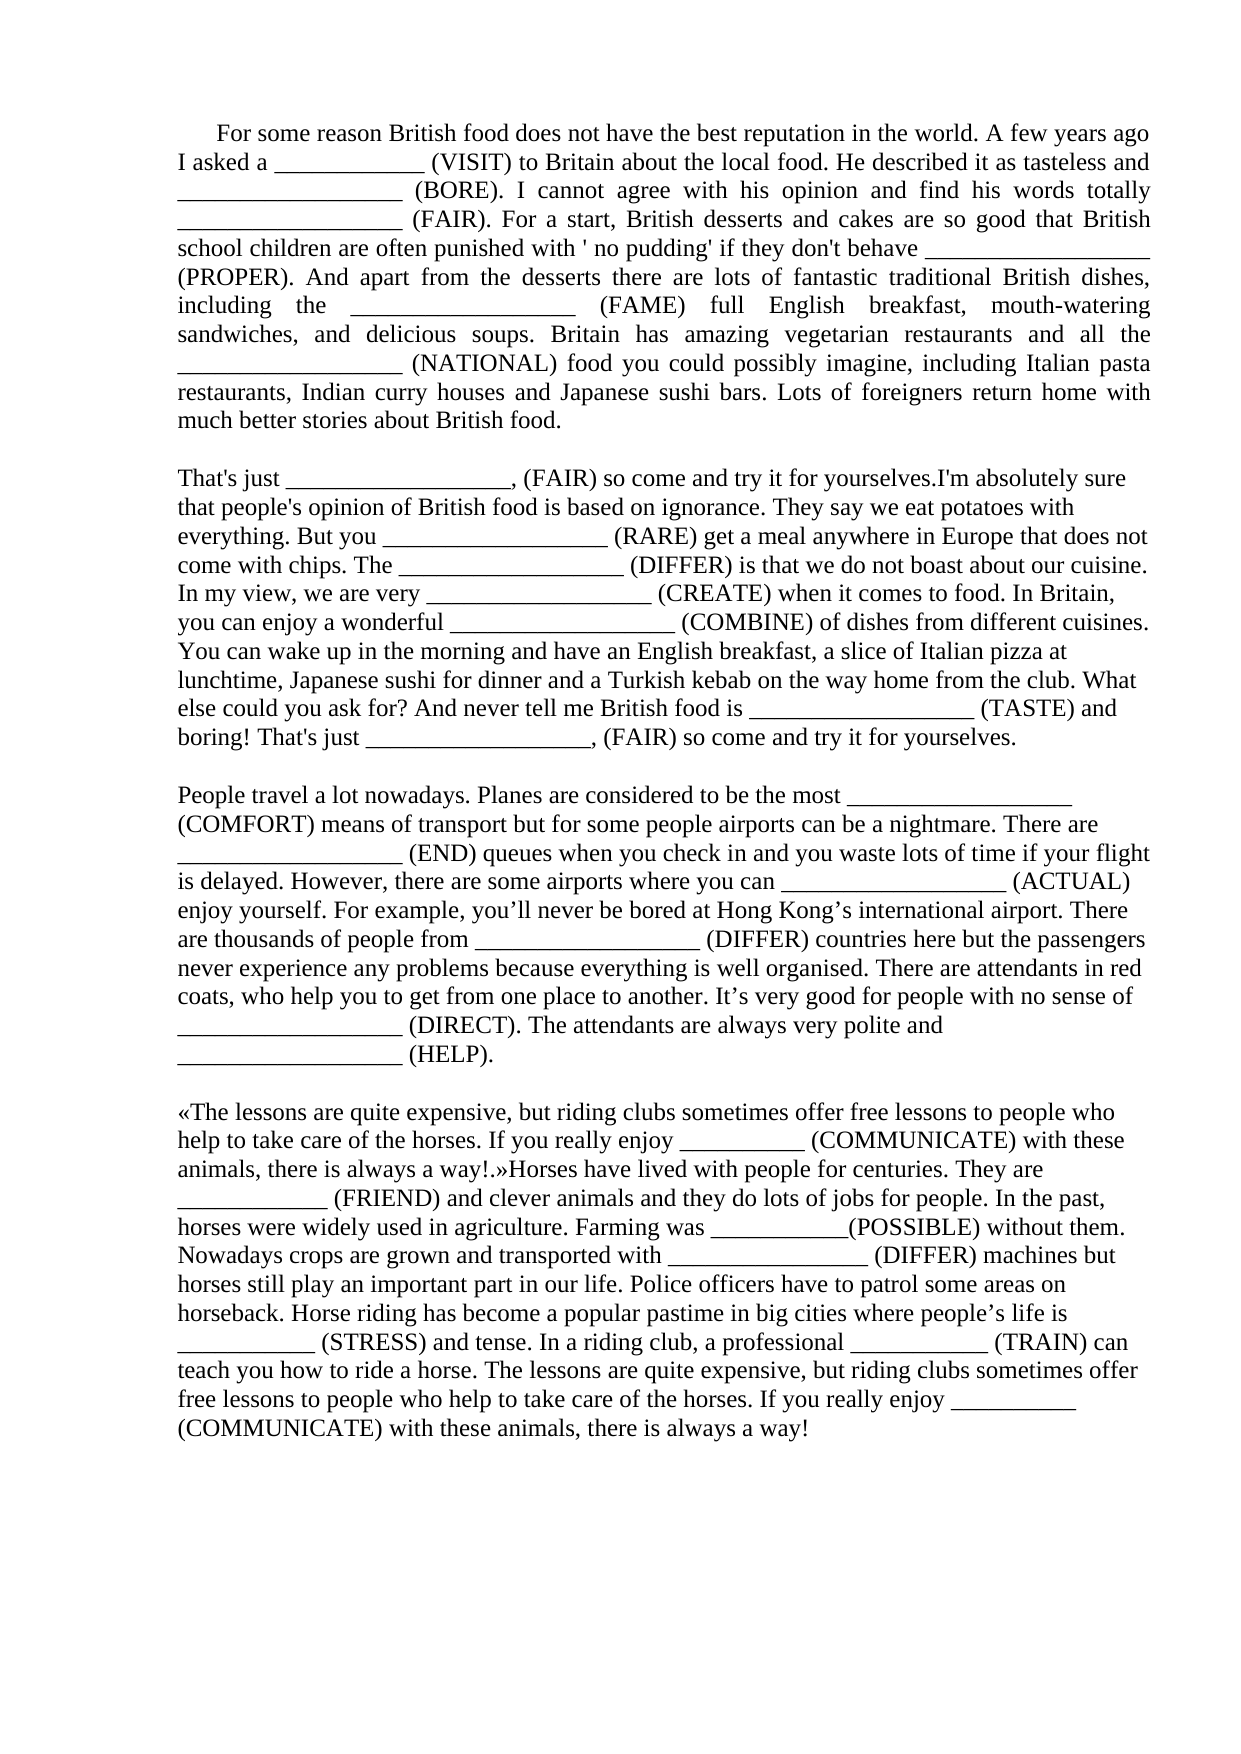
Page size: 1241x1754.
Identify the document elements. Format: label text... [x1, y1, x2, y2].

text That's just __________________, (FAIR) so come and try it for yourselves.I'm absolutely sure that people's opinion of British food is based on ignorance. They say we eat potatoes with everything. But you __________________ (RARE) get a meal anywhere in Europe that does not come with chips. The __________________ (DIFFER) is that we do not boast about our cuisine. In my view, we are very __________________ (CREATE) when it comes to food. In Britain, you can enjoy a wonderful __________________ (COMBINE) of dishes from different cuisines. You can wake up in the morning and have an English breakfast, a slice of Italian pizza at lunchtime, Japanese sushi for dinner and a Turkish kebab on the way home from the club. What else could you ask for? And never tell me British food is __________________ (TASTE) and boring! That's just __________________, (FAIR) so come and try it for yourselves. [177, 463, 1152, 751]
text People travel a lot nowadays. Planes are considered to be the most __________________ (COMFORT) means of transport but for some people airports can be a nightmare. There are __________________ (END) queues when you check in and you waste lots of time if your flight is delayed. However, there are some airports where you can __________________ (ACTUAL) enjoy yourself. For example, you’ll never be bored at Hong Kong’s international airport. There are thousands of people from __________________ (DIFFER) countries here but the passengers never experience any problems because everything is well organised. There are attendants in red coats, who help you to get from one place to another. It’s very good for people with no sense of __________________ (DIRECT). The attendants are always very polite and __________________ (HELP). [177, 780, 1152, 1068]
text For some reason British food does not have the best reputation in the world. A few years ago I asked a ____________ (VISIT) to Britain about the local food. He described it as tasteless and __________________ (BORE). I cannot agree with his opinion and find his words totally __________________ (FAIR). For a start, British desserts and cakes are so good that British school children are often punished with ' no pudding' if they don't behave __________________ (PROPER). And apart from the desserts there are lots of fantastic traditional British dishes, including the __________________ (FAME) full English breakfast, mouth-watering sandwiches, and delicious soups. Britain has amazing vegetarian restaurants and all the __________________ (NATIONAL) food you could possibly imagine, including Italian pasta restaurants, Indian curry houses and Japanese sushi bars. Lots of foreigners return home with much better stories about British food. [177, 118, 1152, 434]
text «The lessons are quite expensive, but riding clubs sometimes offer free lessons to people who help to take care of the horses. If you really enjoy __________ (COMMUNICATE) with these animals, there is always a way!.»Horses have lived with people for centuries. They are ____________ (FRIEND) and clever animals and they do lots of jobs for people. In the past, horses were widely used in agriculture. Farming was ___________(POSSIBLE) without them. Nowadays crops are grown and transported with ________________ (DIFFER) machines but horses still play an important part in our life. Police officers have to patrol some areas on horseback. Horse riding has become a popular pastime in big cities where people’s life is ___________ (STRESS) and tense. In a riding club, a professional ___________ (TRAIN) can teach you how to ride a horse. The lessons are quite expensive, but riding clubs sometimes offer free lessons to people who help to take care of the horses. If you really enjoy __________ (COMMUNICATE) with these animals, there is always a way! [177, 1097, 1152, 1442]
